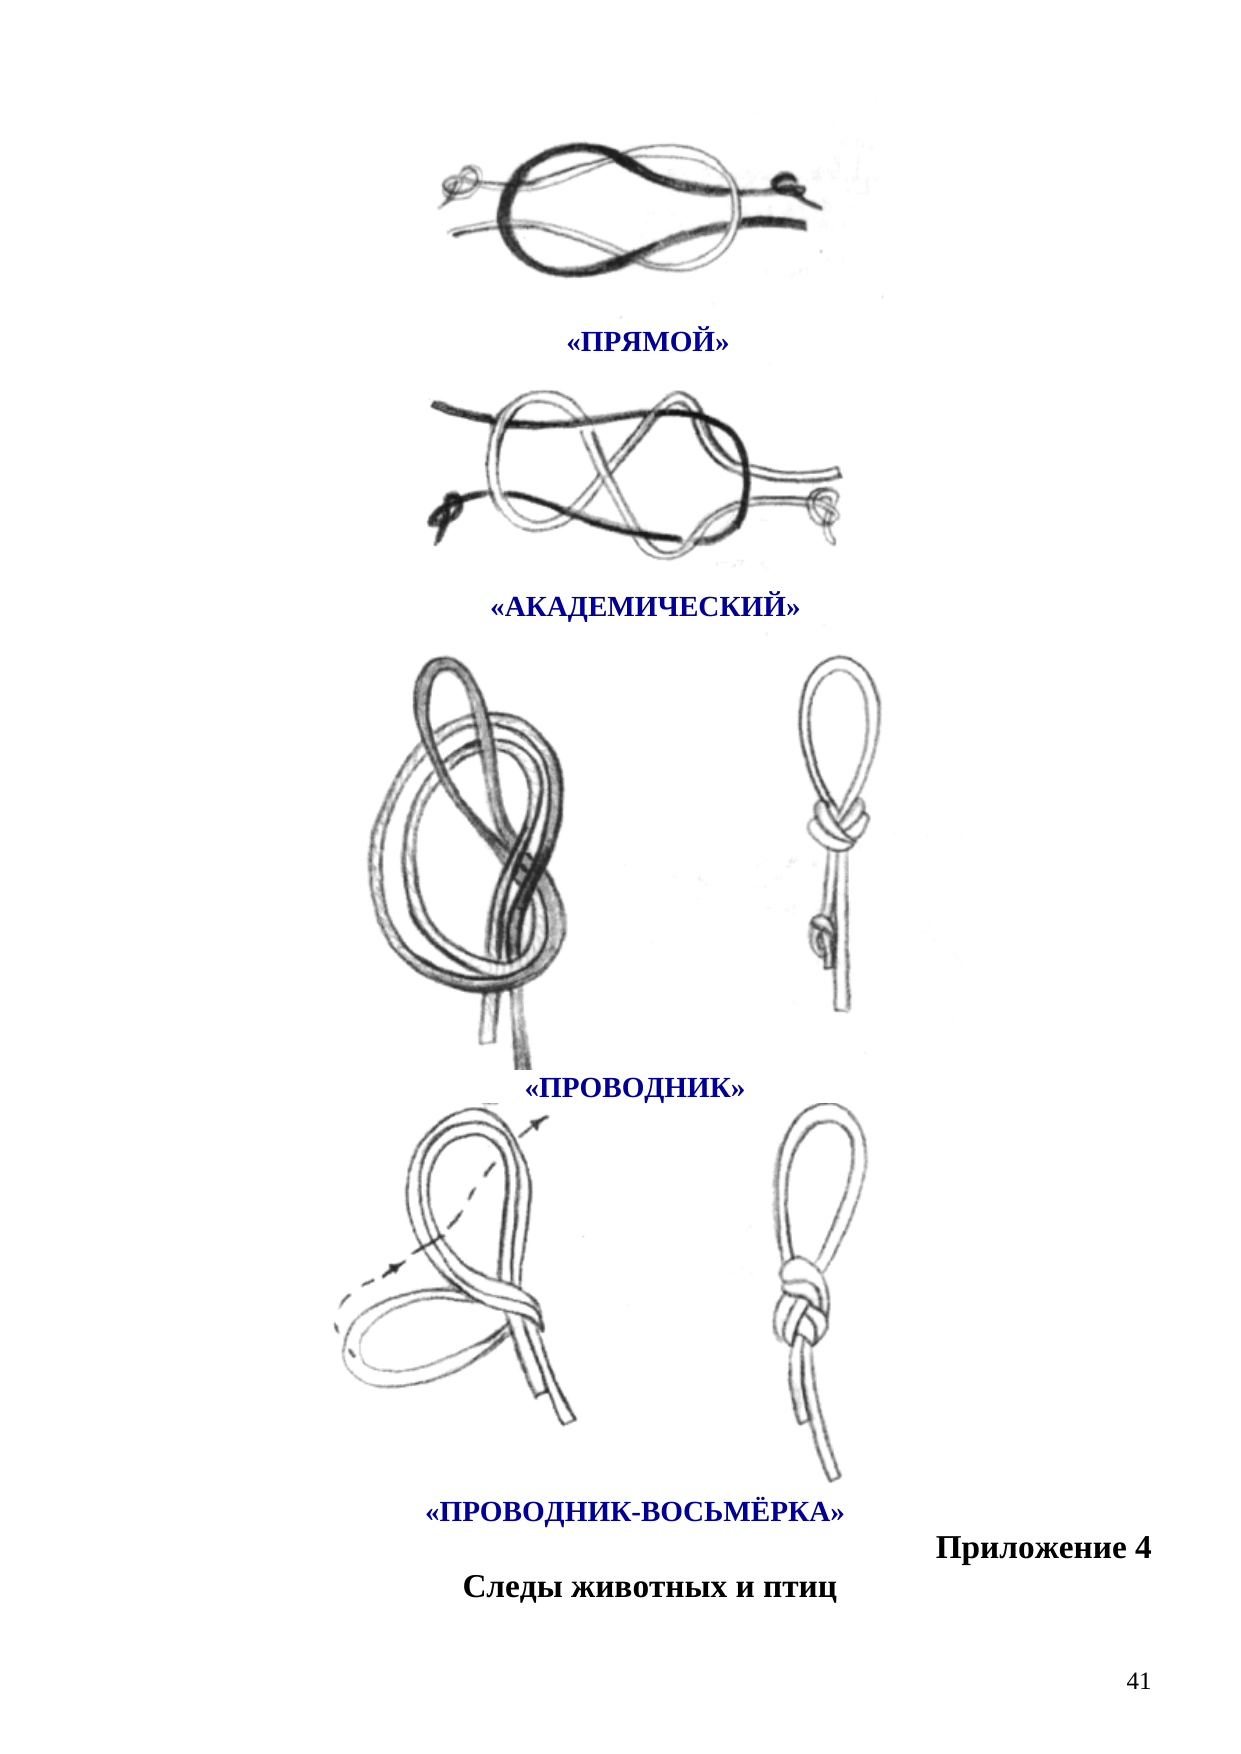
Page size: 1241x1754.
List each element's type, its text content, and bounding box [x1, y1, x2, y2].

table_cell «ПРОВОДНИК» [136, 623, 1133, 1103]
text Следы животных и птиц [148, 1566, 1152, 1604]
table_header «ПРЯМОЙ» [136, 89, 1133, 358]
table_cell «АКАДЕМИЧЕСКИЙ» [136, 358, 1133, 623]
table_cell «ПРОВОДНИК-ВОСЬМЁРКА» [136, 1103, 1133, 1527]
text Приложение 4 [148, 1527, 1152, 1566]
